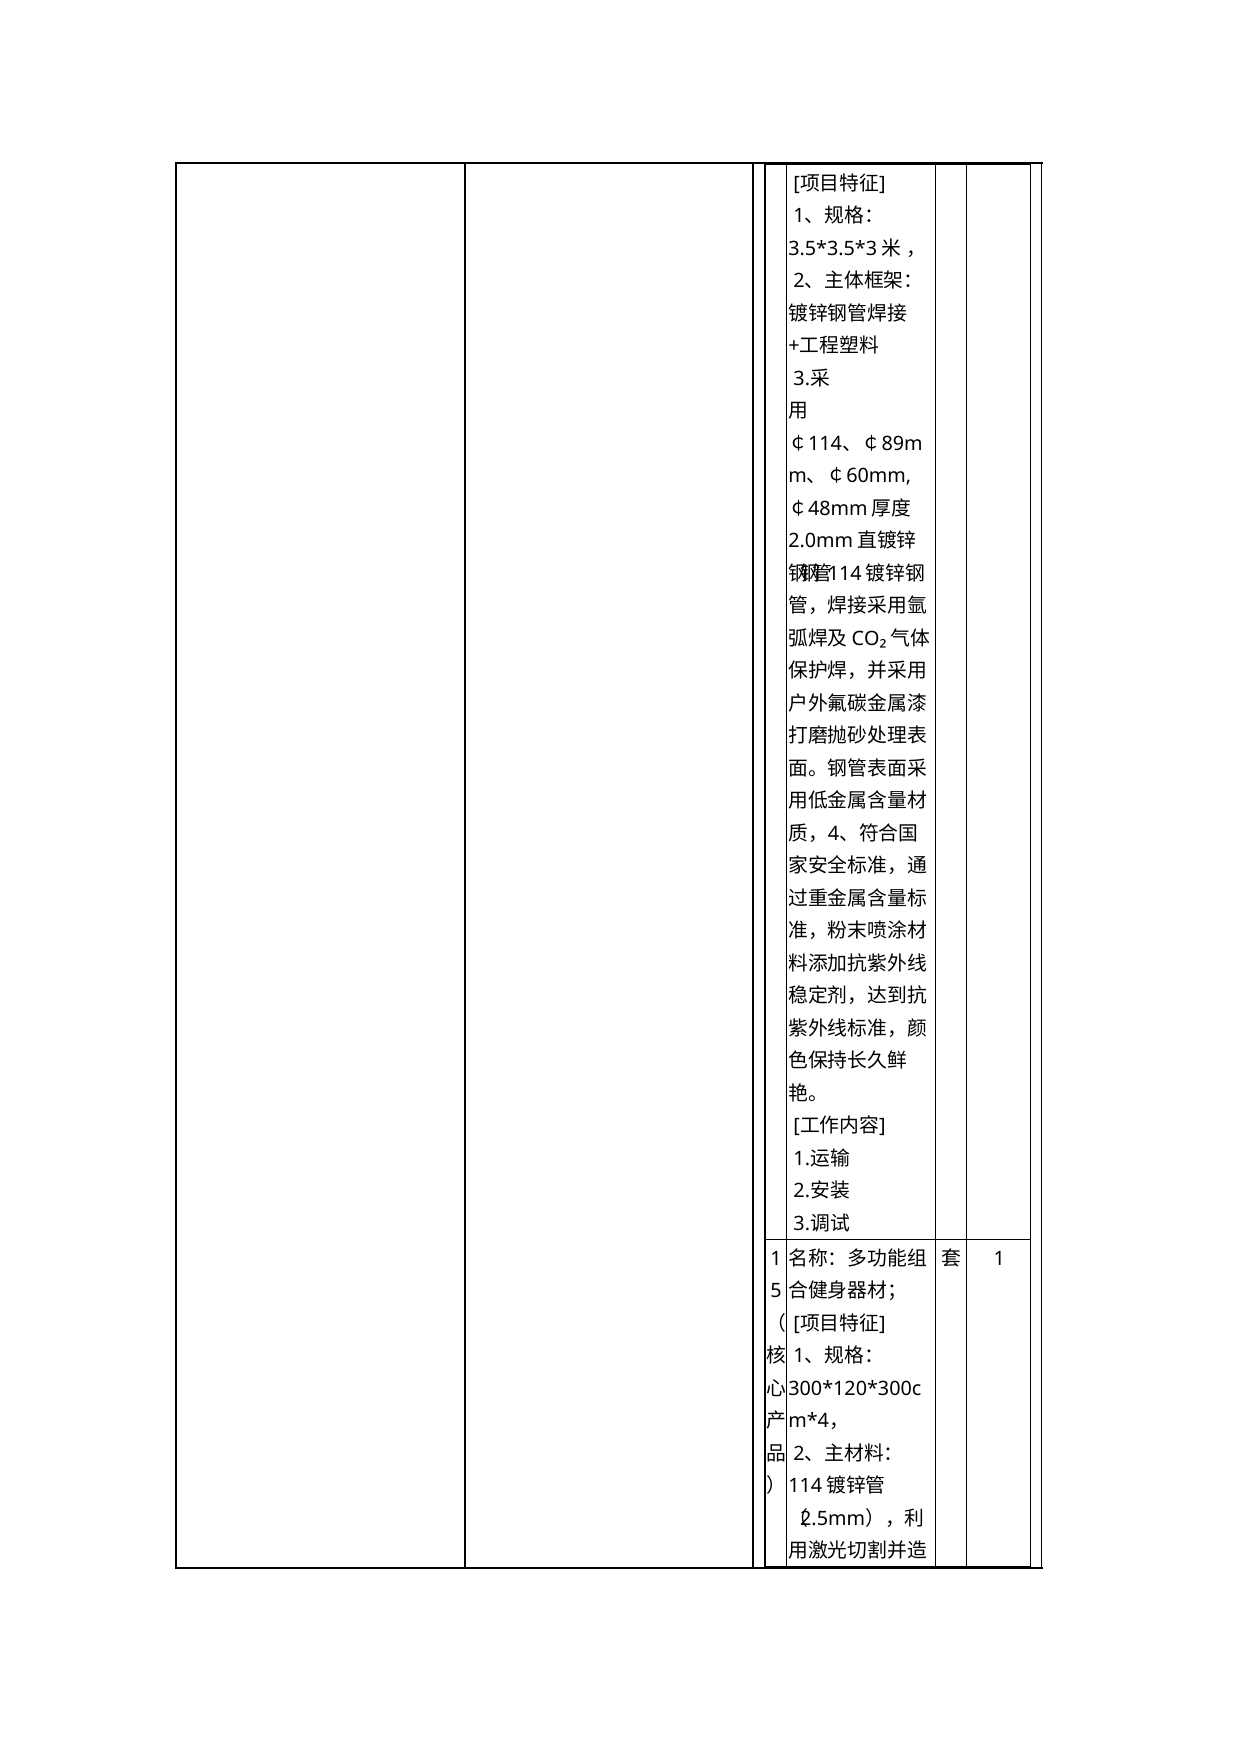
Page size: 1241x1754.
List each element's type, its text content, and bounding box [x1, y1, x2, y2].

table_cell [754, 164, 764, 1567]
table_cell [1031, 164, 1041, 1567]
table_cell 1 [177, 164, 464, 1567]
table_cell [466, 164, 752, 1567]
